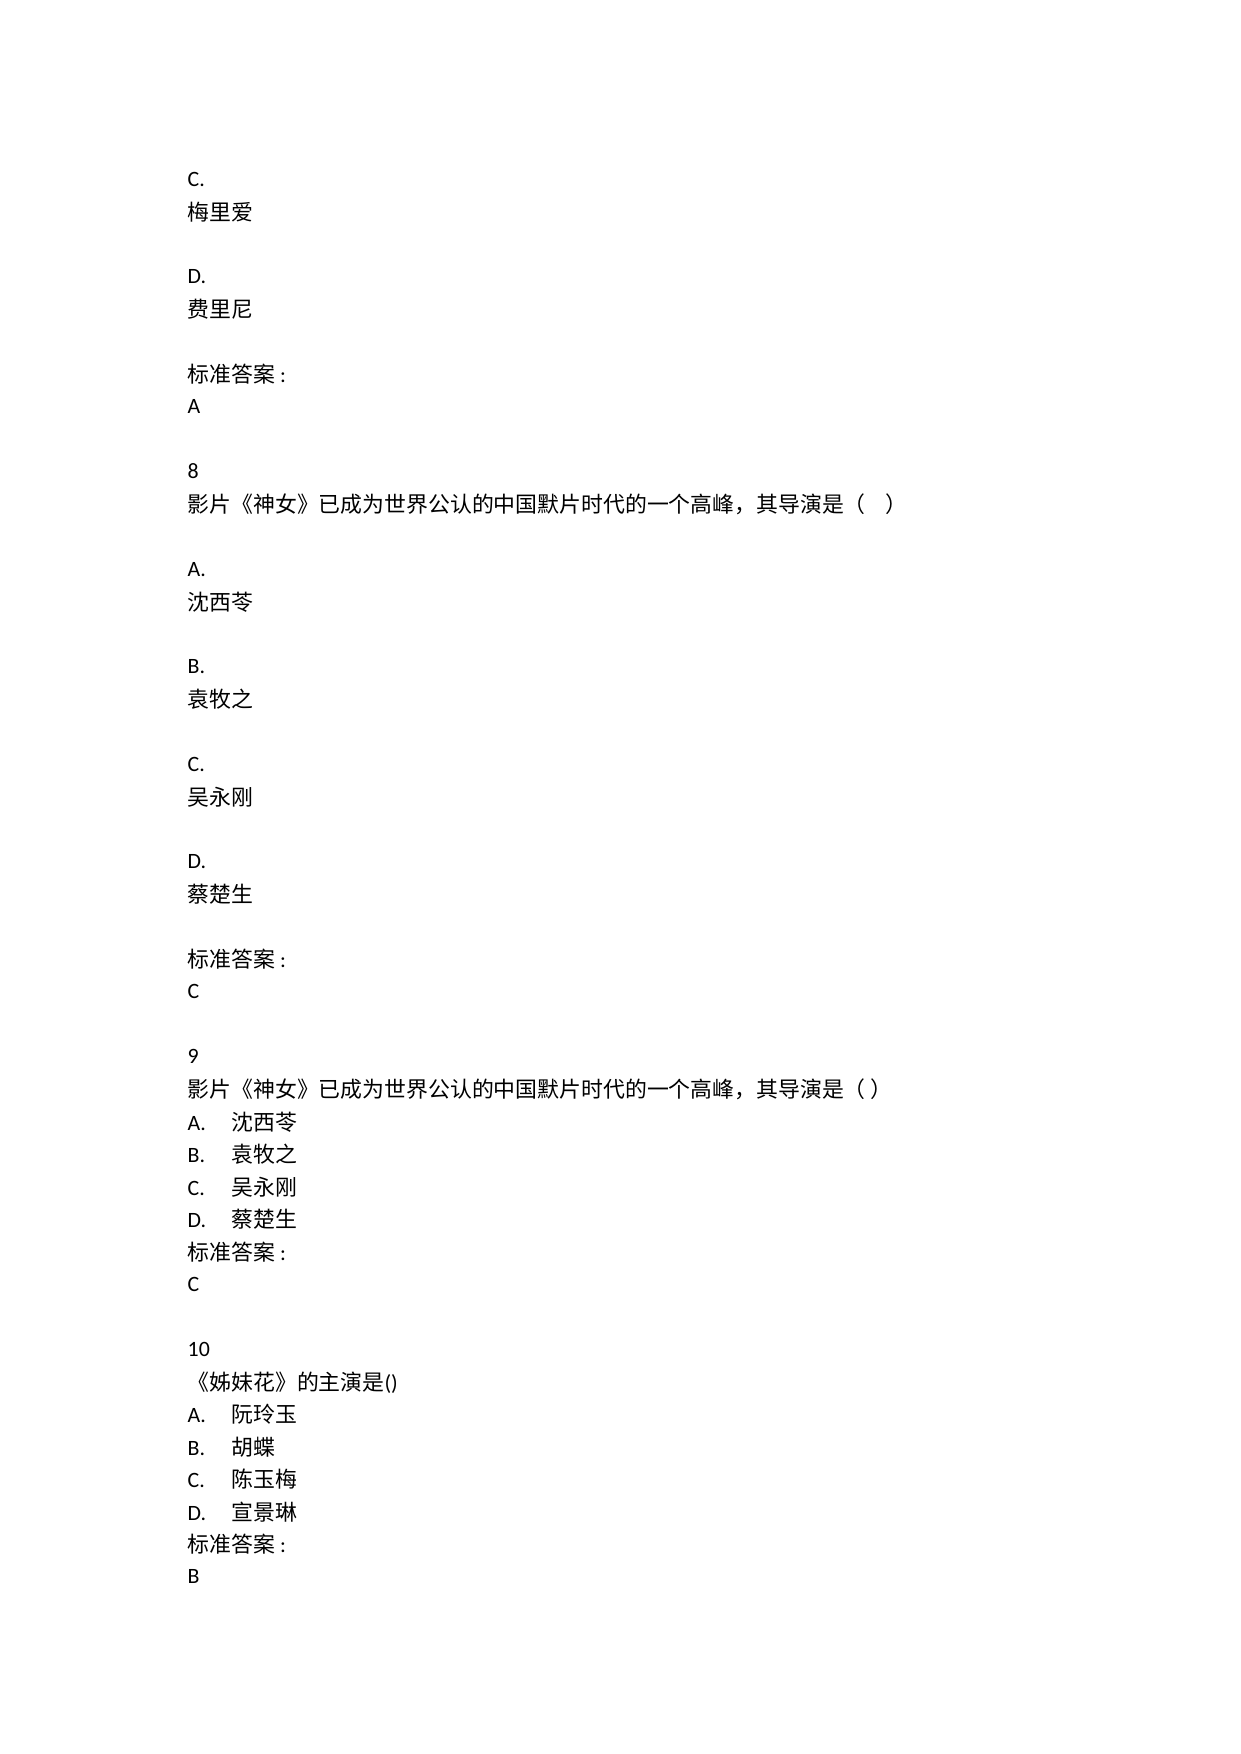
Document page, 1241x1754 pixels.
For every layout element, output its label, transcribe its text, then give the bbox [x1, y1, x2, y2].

text 蔡楚生 [187, 877, 1053, 909]
text B. [187, 649, 1053, 682]
text B. 袁牧之 [187, 1137, 1053, 1169]
text 影片《神女》已成为世界公认的中国默片时代的一个高峰，其导演是（ ） [187, 1072, 1053, 1104]
text 标准答案 : [187, 357, 1053, 389]
text B. 胡蝶 [187, 1429, 1053, 1462]
text C. 吴永刚 [187, 1169, 1053, 1202]
text 沈西苓 [187, 584, 1053, 617]
text A. 阮玲玉 [187, 1397, 1053, 1429]
text D. [187, 844, 1053, 877]
text 梅里爱 [187, 194, 1053, 227]
text D. 宣景琳 [187, 1494, 1053, 1527]
text A. [187, 552, 1053, 584]
text 标准答案 : [187, 1527, 1053, 1559]
text B [187, 1559, 1053, 1592]
text A. 沈西苓 [187, 1104, 1053, 1137]
text C. 陈玉梅 [187, 1462, 1053, 1494]
text C. [187, 162, 1053, 194]
text C [187, 1267, 1053, 1299]
text C. [187, 747, 1053, 779]
text 影片《神女》已成为世界公认的中国默片时代的一个高峰，其导演是（ ） [187, 487, 1053, 519]
text 袁牧之 [187, 682, 1053, 714]
text 9 [187, 1039, 1053, 1072]
text 《姊妹花》的主演是() [187, 1364, 1053, 1397]
text 吴永刚 [187, 779, 1053, 812]
text A [187, 389, 1053, 422]
text 10 [187, 1332, 1053, 1364]
text D. [187, 259, 1053, 292]
text C [187, 974, 1053, 1007]
text D. 蔡楚生 [187, 1202, 1053, 1234]
text 8 [187, 454, 1053, 487]
text 费里尼 [187, 292, 1053, 324]
text 标准答案 : [187, 942, 1053, 974]
text 标准答案 : [187, 1234, 1053, 1267]
